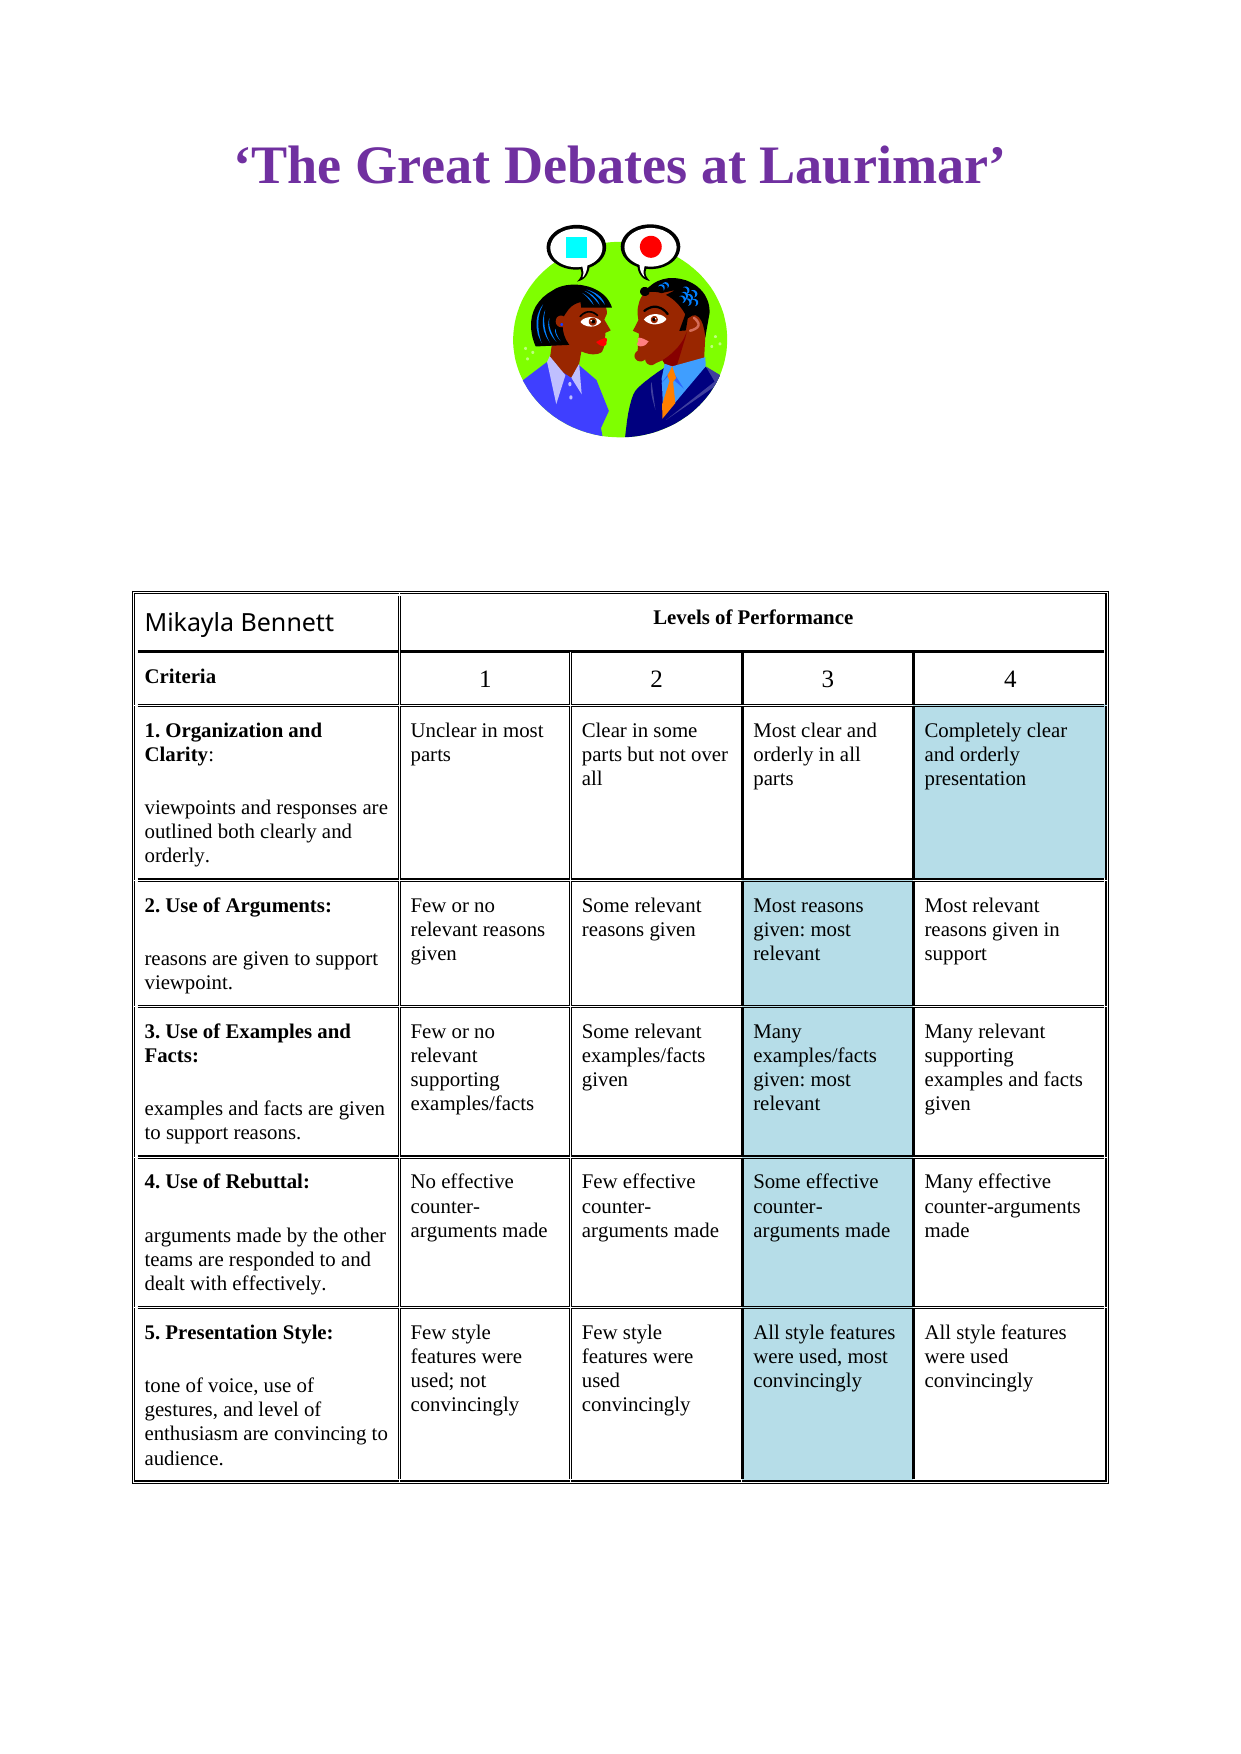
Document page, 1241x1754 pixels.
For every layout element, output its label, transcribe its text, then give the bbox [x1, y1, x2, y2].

table_cell Most clear and orderly in all parts [744, 707, 912, 878]
table_cell All style features were used convincingly [913, 1306, 1107, 1480]
table_cell Most relevant reasons given in support [915, 878, 1106, 1005]
table_cell 1. Organization and Clarity: viewpoints and responses are outlined both clearly and orderly. [134, 704, 399, 878]
table_header Mikayla Bennett [135, 594, 399, 650]
table_cell Few style features were used; not convincingly [400, 1309, 571, 1480]
table_cell 5. Presentation Style: tone of voice, use of gestures, and level of enthusiasm are convincing to audience. [134, 1306, 399, 1480]
table_cell Few effective counter-arguments made [572, 1159, 741, 1306]
table_cell Few style features were used convincingly [571, 1309, 742, 1480]
table_cell Some relevant examples/facts given [572, 1008, 741, 1155]
table_cell No effective counter-arguments made [401, 1159, 569, 1306]
table_cell Unclear in most parts [401, 707, 569, 878]
table_cell Many relevant supporting examples and facts given [913, 1005, 1107, 1155]
table_cell 3 [744, 653, 912, 704]
table_cell Clear in some parts but not over all [572, 707, 741, 878]
table_cell Criteria [135, 650, 398, 704]
table_cell Few or no relevant supporting examples/facts [401, 1008, 569, 1155]
table_cell 3. Use of Examples and Facts: examples and facts are given to support reasons. [134, 1005, 399, 1155]
table_cell Some relevant reasons given [572, 882, 741, 1005]
table_cell Few or no relevant reasons given [401, 882, 569, 1005]
table_cell 2 [572, 653, 741, 704]
table_cell Many examples/facts given: most relevant [744, 1008, 912, 1155]
table_cell Some effective counter-arguments made [744, 1159, 912, 1306]
table_cell Many effective counter-arguments made [915, 1155, 1106, 1306]
table_cell 4. Use of Rebuttal: arguments made by the other teams are responded to and dealt with effectively. [135, 1155, 398, 1306]
table_header Levels of Performance [400, 594, 1105, 650]
table_cell 1 [401, 653, 569, 704]
table_cell Completely clear and orderly presentation [913, 704, 1107, 878]
table_cell Most reasons given: most relevant [744, 882, 912, 1005]
table_cell 2. Use of Arguments: reasons are given to support viewpoint. [135, 878, 398, 1005]
table_cell All style features were used, most convincingly [742, 1309, 913, 1480]
text ‘The Great Debates at Laurimar’ [75, 133, 1165, 195]
table_cell 4 [915, 650, 1105, 704]
